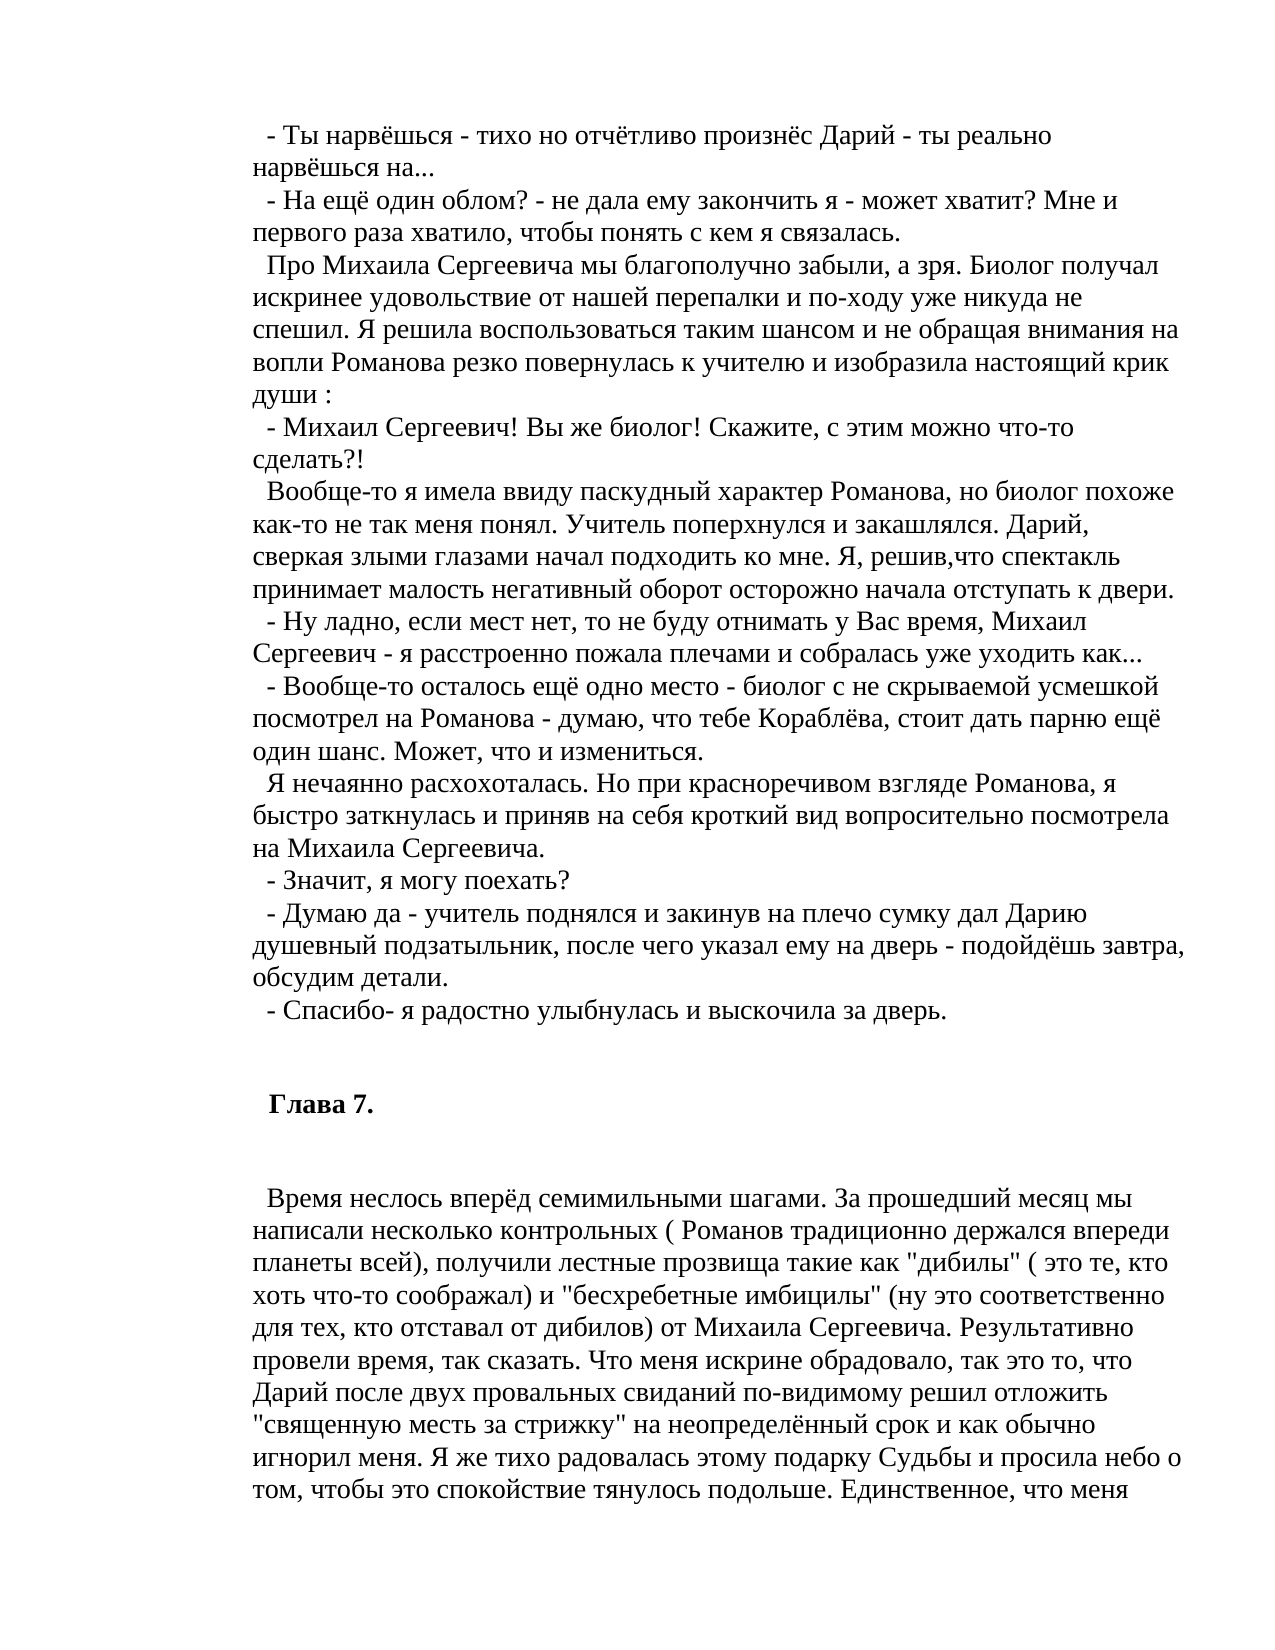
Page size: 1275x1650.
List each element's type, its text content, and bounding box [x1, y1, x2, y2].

text - Михаил Сергеевич! Вы же биолог! Скажите, с этим можно что-то сделать?! [252, 410, 1186, 474]
text Про Михаила Сергеевича мы благополучно забыли, а зря. Биолог получал искринее удовольствие от нашей перепалки и по-ходу уже никуда не спешил. Я решила воспользоваться таким шансом и не обращая внимания на вопли Романова резко повернулась к учителю и изобразила настоящий крик души : [252, 248, 1186, 410]
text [252, 1181, 1186, 1505]
text Вообще-то я имела ввиду паскудный характер Романова, но биолог похоже как-то не так меня понял. Учитель поперхнулся и закашлялся. Дарий, сверкая злыми глазами начал подходить ко мне. Я, решив,что спектакль принимает малость негативный оборот осторожно начала отступать к двери. [252, 474, 1186, 604]
text - На ещё один облом? - не дала ему закончить я - может хватит? Мне и первого раза хватило, чтобы понять с кем я связалась. [252, 183, 1186, 248]
text - Вообще-то осталось ещё одно место - биолог с не скрываемой усмешкой посмотрел на Романова - думаю, что тебе Кораблёва, стоит дать парню ещё один шанс. Может, что и измениться. [252, 669, 1186, 766]
text Я нечаянно расхохоталась. Но при красноречивом взгляде Романова, я быстро заткнулась и приняв на себя кроткий вид вопросительно посмотрела на Михаила Сергеевича. [252, 766, 1186, 863]
text - Думаю да - учитель поднялся и закинув на плечо сумку дал Дарию душевный подзатыльник, после чего указал ему на дверь - подойдёшь завтра, обсудим детали. [252, 896, 1186, 993]
text - Ну ладно, если мест нет, то не буду отнимать у Вас время, Михаил Сергеевич - я расстроенно пожала плечами и собралась уже уходить как... [252, 604, 1186, 669]
text - Ты нарвёшься - тихо но отчётливо произнёс Дарий - ты реально нарвёшься на... [252, 118, 1186, 183]
text - Спасибо- я радостно улыбнулась и выскочила за дверь. [252, 993, 1186, 1025]
subtitle Глава 7. [177, 1087, 1186, 1119]
text - Значит, я могу поехать? [252, 863, 1186, 896]
